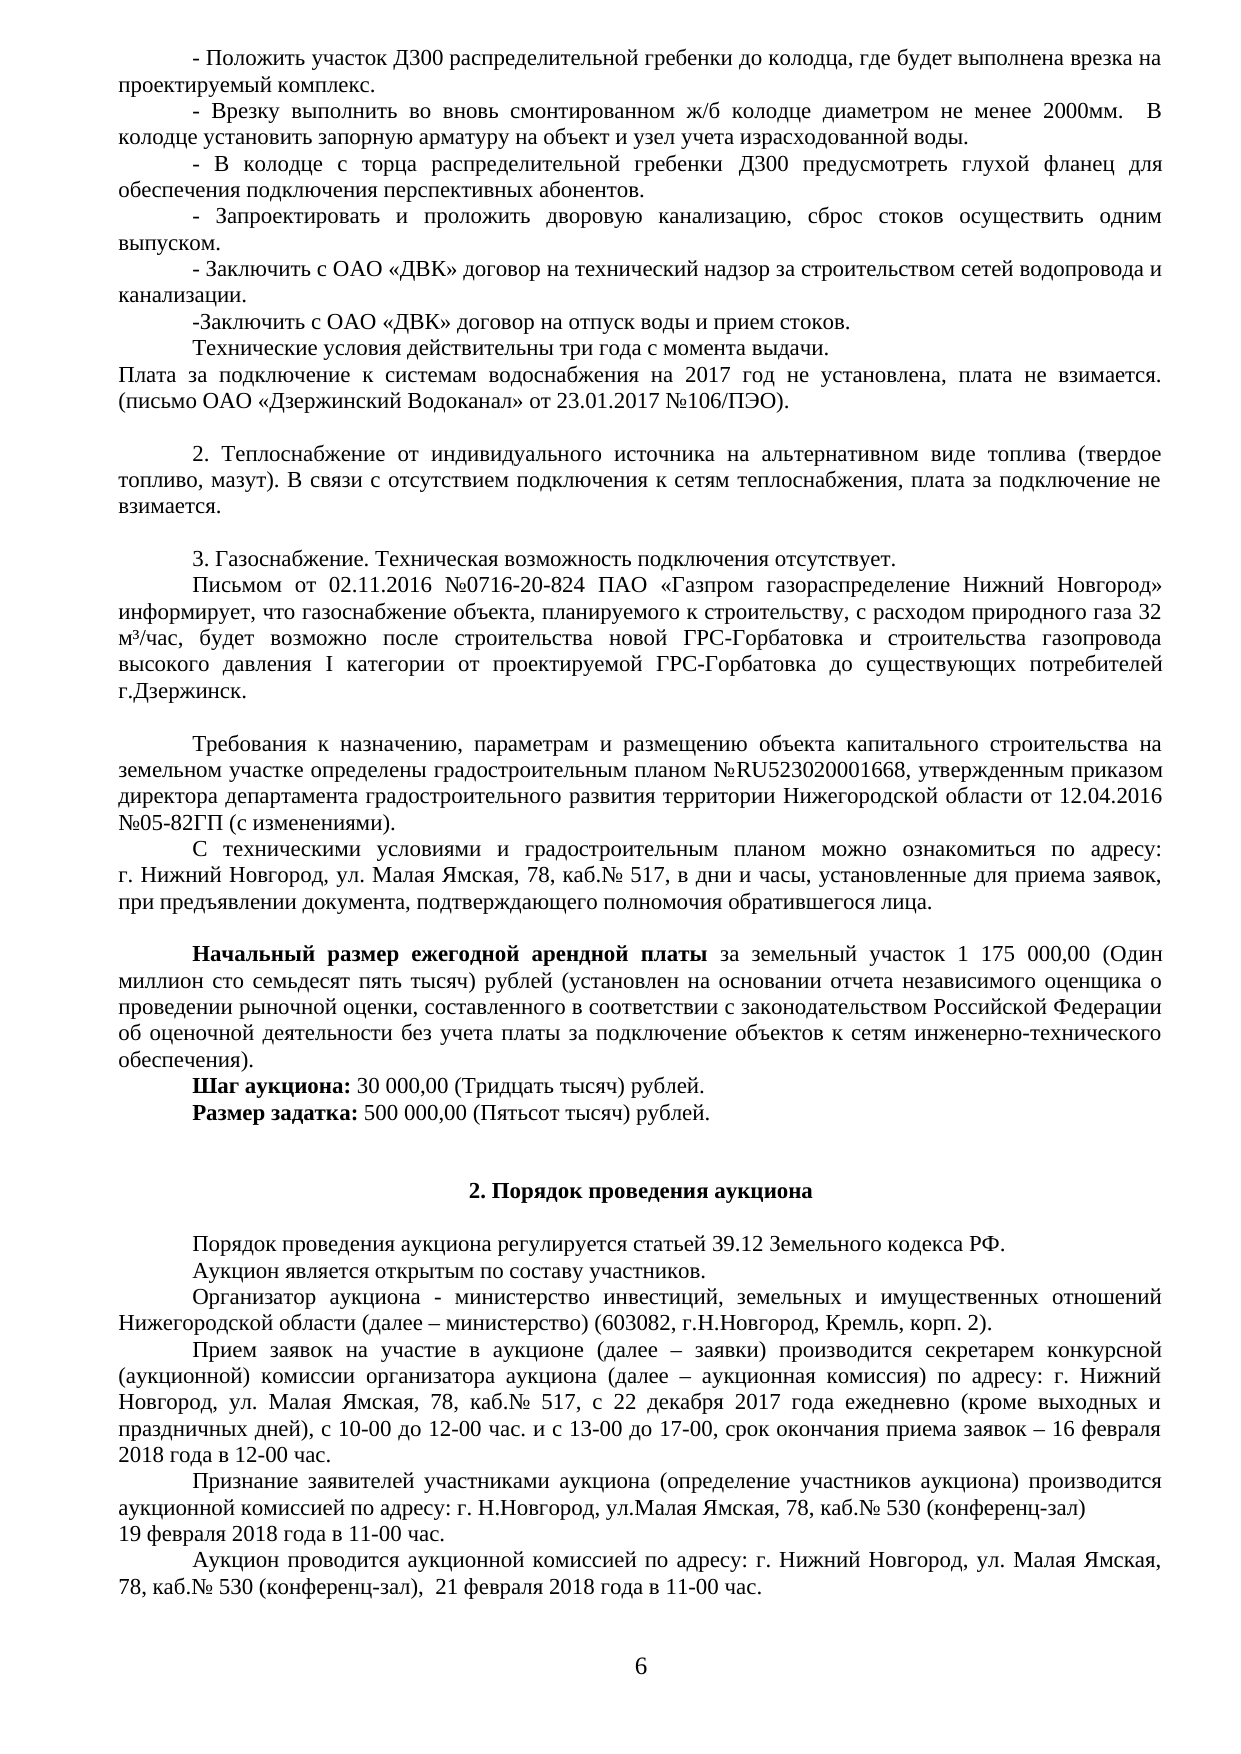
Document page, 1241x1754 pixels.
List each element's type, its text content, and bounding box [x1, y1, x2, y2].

text С техническими условиями и градостроительным планом можно ознакомиться по адресу: г. Нижний Новгород, ул. Малая Ямская, 78, каб.№ 517, в дни и часы, установленные для приема заявок, при предъявлении документа, подтверждающего полномочия обратившегося лица. [118, 835, 1163, 914]
text Технические условия действительны три года с момента выдачи. [118, 334, 1163, 361]
text Признание заявителей участниками аукциона (определение участников аукциона) производится аукционной комиссией по адресу: г. Н.Новгород, ул.Малая Ямская, 78, каб.№ 530 (конференц-зал) [118, 1467, 1163, 1520]
text - В колодце с торца распределительной гребенки Д300 предусмотреть глухой фланец для обеспечения подключения перспективных абонентов. [118, 150, 1163, 202]
text Аукцион проводится аукционной комиссией по адресу: г. Нижний Новгород, ул. Малая Ямская, 78, каб.№ 530 (конференц-зал), 21 февраля 2018 года в 11-00 час. [118, 1547, 1163, 1599]
text Письмом от 02.11.2016 №0716-20-824 ПАО «Газпром газораспределение Нижний Новгород» информирует, что газоснабжение объекта, планируемого к строительству, с расходом природного газа 32 м³/час, будет возможно после строительства новой ГРС-Горбатовка и строительства газопровода высокого давления I категории от проектируемой ГРС-Горбатовка до существующих потребителей г.Дзержинск. [118, 571, 1163, 703]
text Порядок проведения аукциона регулируется статьей 39.12 Земельного кодекса РФ. [118, 1230, 1163, 1257]
text - Врезку выполнить во вновь смонтированном ж/б колодце диаметром не менее 2000мм. В колодце установить запорную арматуру на объект и узел учета израсходованной воды. [118, 97, 1163, 150]
text Прием заявок на участие в аукционе (далее – заявки) производится секретарем конкурсной (аукционной) комиссии организатора аукциона (далее – аукционная комиссия) по адресу: г. Нижний Новгород, ул. Малая Ямская, 78, каб.№ 517, с 22 декабря 2017 года ежедневно (кроме выходных и праздничных дней), с 10-00 до 12-00 час. и с 13-00 до 17-00, срок окончания приема заявок – 16 февраля 2018 года в 12-00 час. [118, 1336, 1163, 1467]
text -Заключить с ОАО «ДВК» договор на отпуск воды и прием стоков. [118, 308, 1163, 334]
text - Положить участок Д300 распределительной гребенки до колодца, где будет выполнена врезка на проектируемый комплекс. [118, 44, 1163, 97]
text Плата за подключение к системам водоснабжения на 2017 год не установлена, плата не взимается. (письмо ОАО «Дзержинский Водоканал» от 23.01.2017 №106/ПЭО). [118, 361, 1163, 413]
text - Заключить с ОАО «ДВК» договор на технический надзор за строительством сетей водопровода и канализации. [118, 255, 1163, 308]
text Шаг аукциона: 30 000,00 (Тридцать тысяч) рублей. [118, 1072, 1163, 1098]
text 19 февраля 2018 года в 11-00 час. [118, 1520, 1163, 1547]
text Организатор аукциона - министерство инвестиций, земельных и имущественных отношений Нижегородской области (далее – министерство) (603082, г.Н.Новгород, Кремль, корп. 2). [118, 1283, 1163, 1336]
text 2. Теплоснабжение от индивидуального источника на альтернативном виде топлива (твердое топливо, мазут). В связи с отсутствием подключения к сетям теплоснабжения, плата за подключение не взимается. [118, 440, 1163, 519]
text Требования к назначению, параметрам и размещению объекта капитального строительства на земельном участке определены градостроительным планом №RU523020001668, утвержденным приказом директора департамента градостроительного развития территории Нижегородской области от 12.04.2016 №05-82ГП (с изменениями). [118, 729, 1163, 835]
text - Запроектировать и проложить дворовую канализацию, сброс стоков осуществить одним выпуском. [118, 202, 1163, 255]
text Начальный размер ежегодной арендной платы за земельный участок 1 175 000,00 (Один миллион сто семьдесят пять тысяч) рублей (установлен на основании отчета независимого оценщика о проведении рыночной оценки, составленного в соответствии с законодательством Российской Федерации об оценочной деятельности без учета платы за подключение объектов к сетям инженерно-технического обеспечения). [118, 940, 1163, 1072]
text Аукцион является открытым по составу участников. [118, 1257, 1163, 1283]
text Размер задатка: 500 000,00 (Пятьсот тысяч) рублей. [118, 1098, 1163, 1125]
text 3. Газоснабжение. Техническая возможность подключения отсутствует. [118, 545, 1163, 571]
text 2. Порядок проведения аукциона [118, 1178, 1163, 1204]
